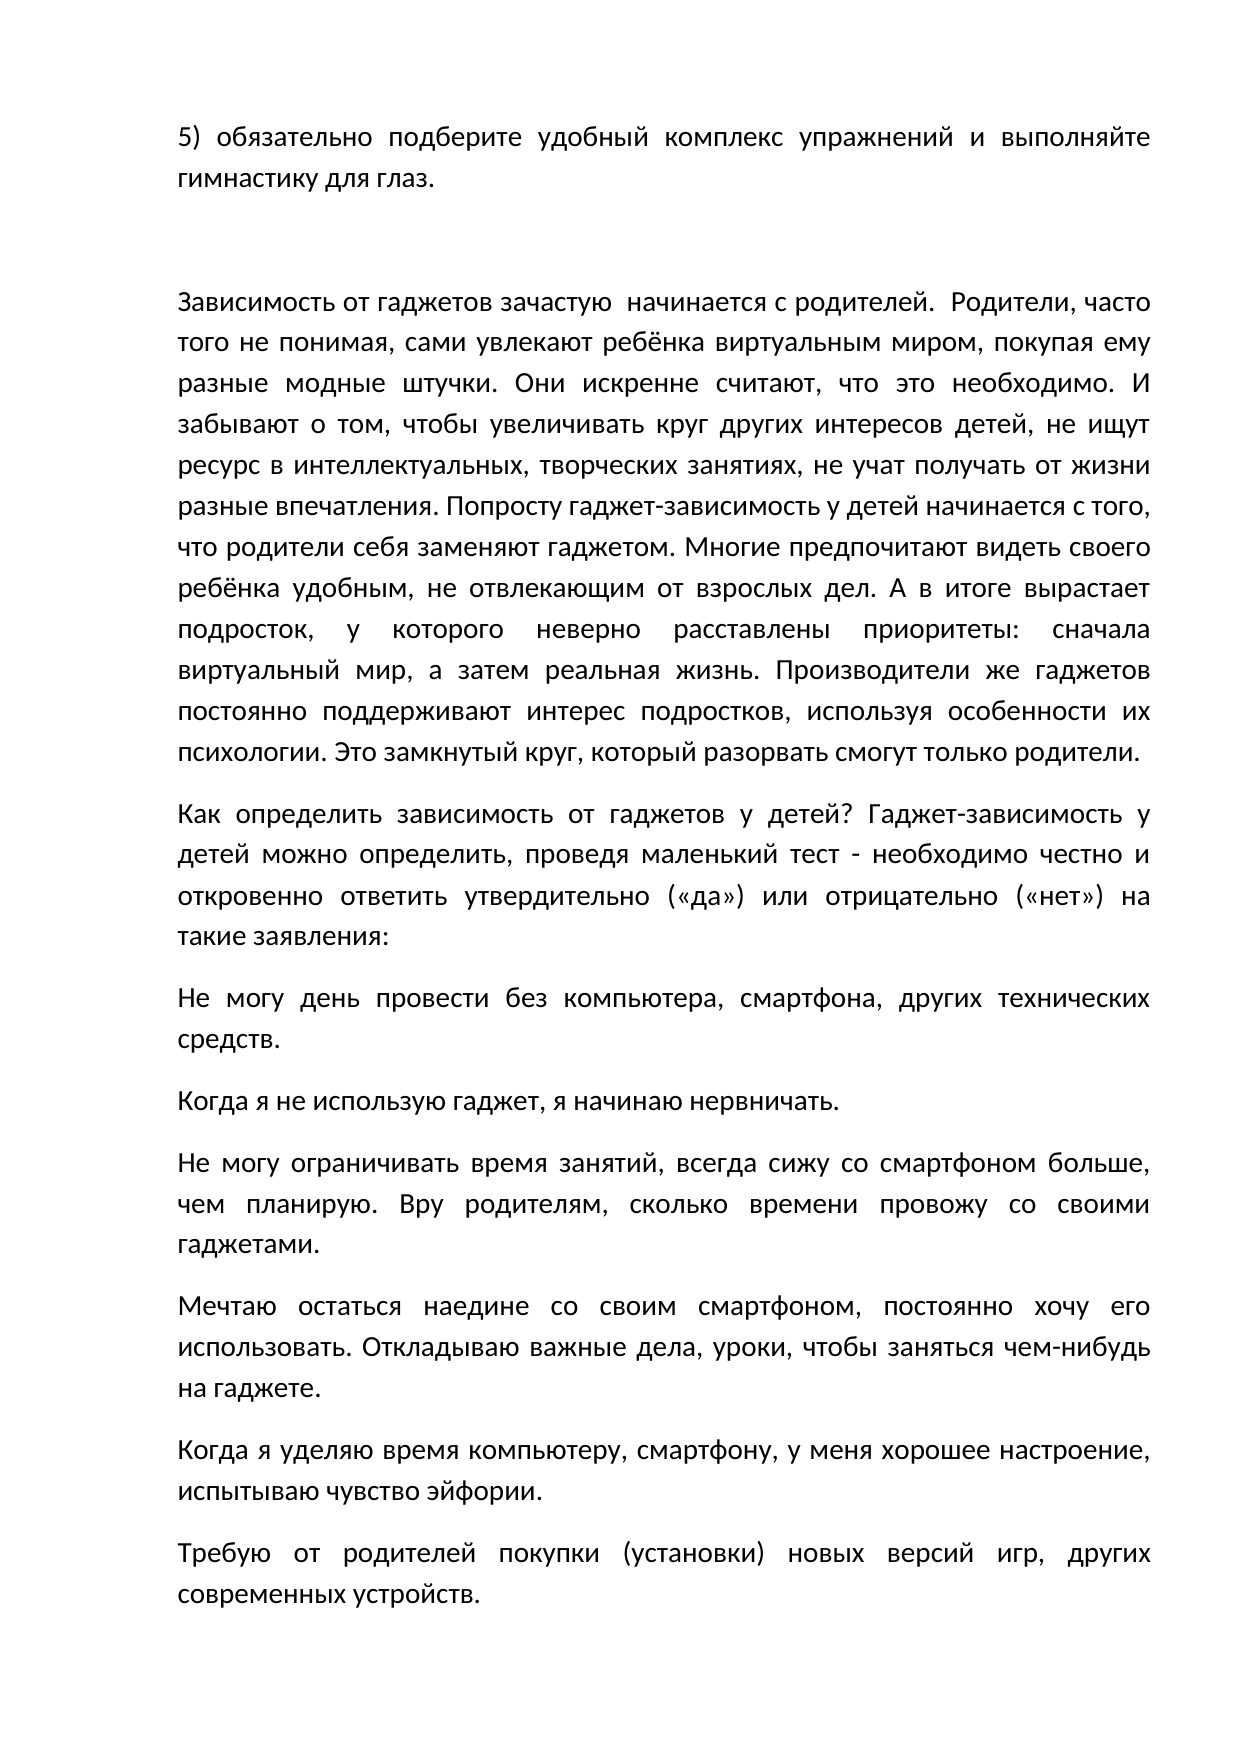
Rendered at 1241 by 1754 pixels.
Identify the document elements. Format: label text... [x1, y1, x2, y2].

text Не могу день провести без компьютера, смартфона, других технических средств. [177, 979, 1152, 1056]
text Мечтаю остаться наедине со своим смартфоном, постоянно хочу его использовать. Откладываю важные дела, уроки, чтобы заняться чем-нибудь на гаджете. [177, 1287, 1152, 1405]
text Как определить зависимость от гаджетов у детей? Гаджет-зависимость у детей можно определить, проведя маленький тест - необходимо честно и откровенно ответить утвердительно («да») или отрицательно («нет») на такие заявления: [177, 795, 1152, 953]
text Не могу ограничивать время занятий, всегда сижу со смартфоном больше, чем планирую. Вру родителям, сколько времени провожу со своими гаджетами. [177, 1144, 1152, 1261]
text Требую от родителей покупки (установки) новых версий игр, других современных устройств. [177, 1534, 1152, 1610]
text 5) обязательно подберите удобный комплекс упражнений и выполняйте гимнастику для глаз. [177, 118, 1152, 195]
text Когда я уделяю время компьютеру, смартфону, у меня хорошее настроение, испытываю чувство эйфории. [177, 1431, 1152, 1508]
text Когда я не использую гаджет, я начинаю нервничать. [177, 1082, 1152, 1118]
text Зависимость от гаджетов зачастую начинается с родителей. Родители, часто того не понимая, сами увлекают ребёнка виртуальным миром, покупая ему разные модные штучки. Они искренне считают, что это необходимо. И забывают о том, чтобы увеличивать круг других интересов детей, не ищут ресурс в интеллектуальных, творческих занятиях, не учат получать от жизни разные впечатления. Попросту гаджет-зависимость у детей начинается с того, что родители себя заменяют гаджетом. Многие предпочитают видеть своего ребёнка удобным, не отвлекающим от взрослых дел. А в итоге вырастает подросток, у которого неверно расставлены приоритеты: сначала виртуальный мир, а затем реальная жизнь. Производители же гаджетов постоянно поддерживают интерес подростков, используя особенности их психологии. Это замкнутый круг, который разорвать смогут только родители. [177, 283, 1152, 768]
